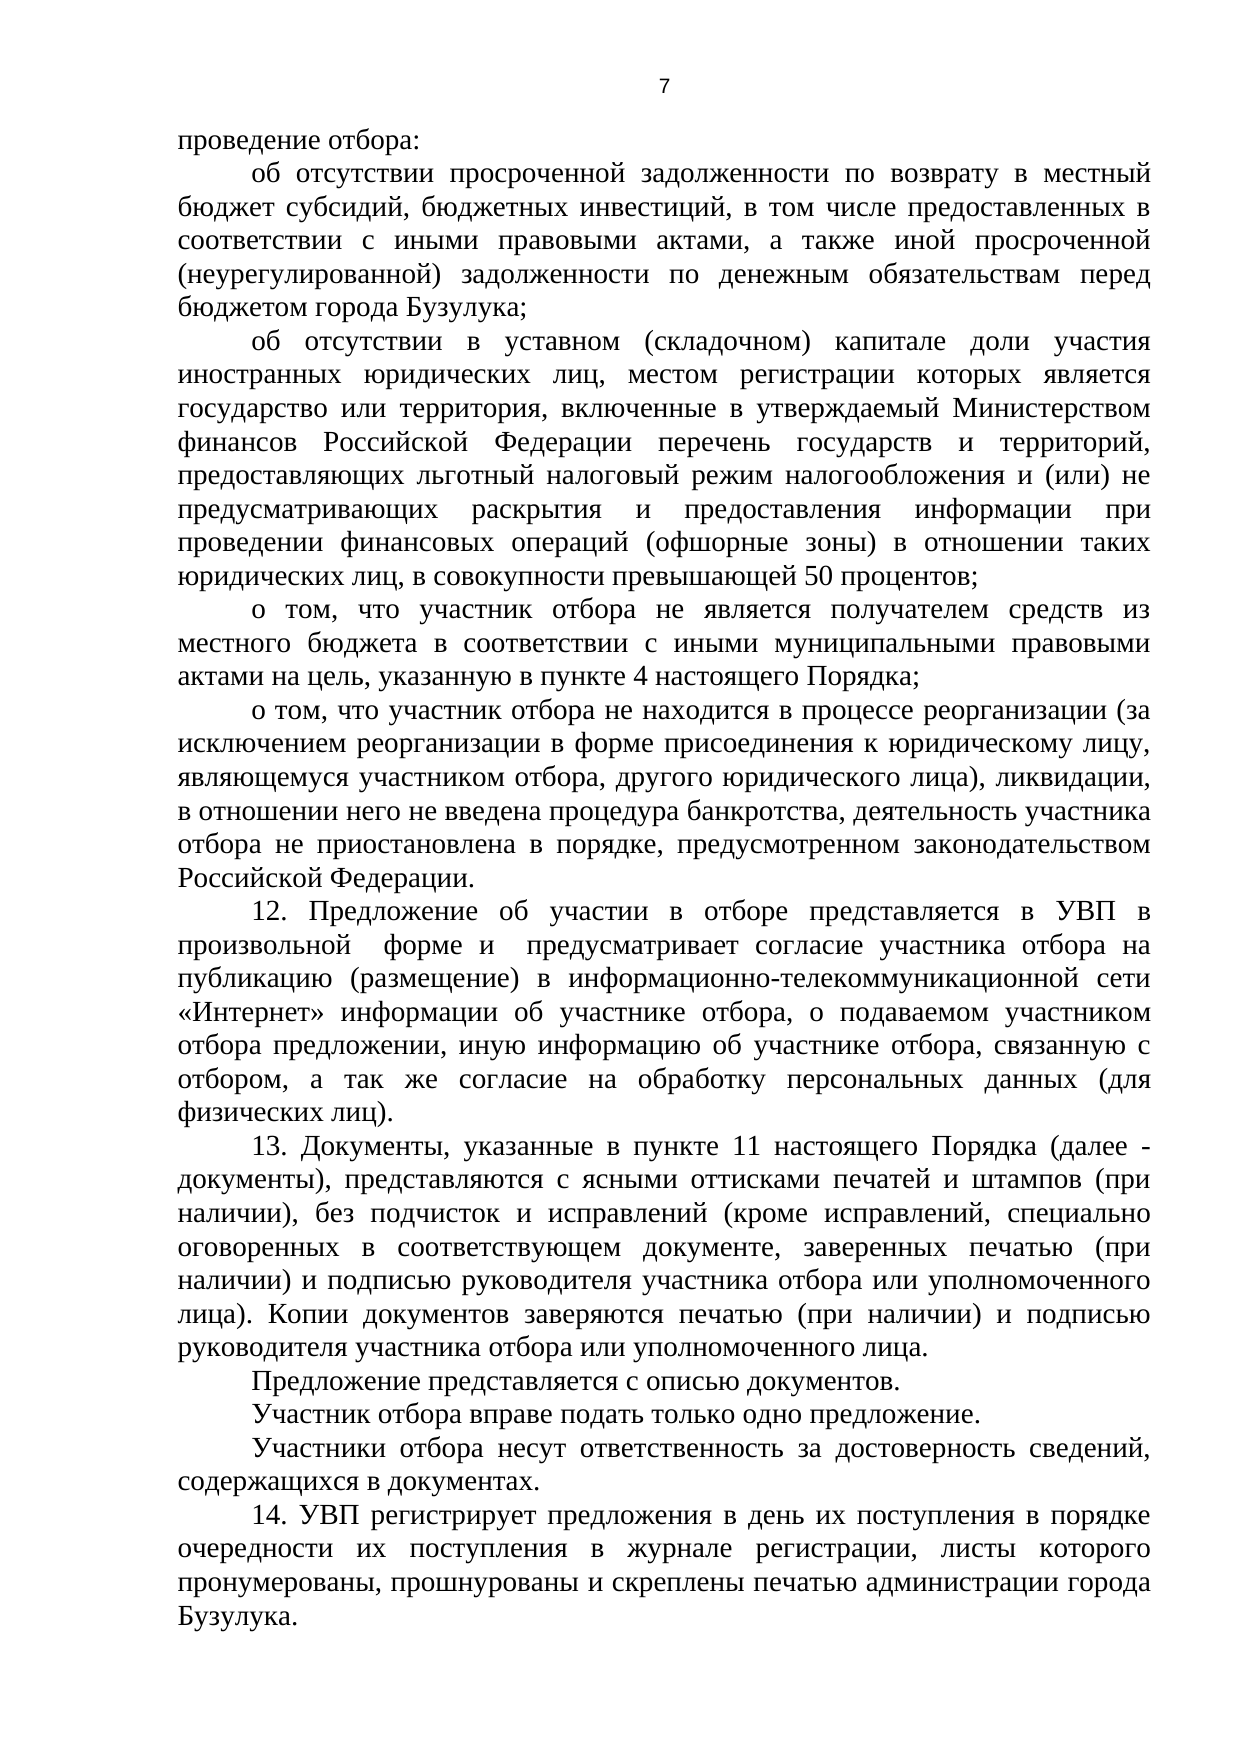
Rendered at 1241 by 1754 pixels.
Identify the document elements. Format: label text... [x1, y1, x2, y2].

text Участник отбора вправе подать только одно предложение. [177, 1396, 1152, 1430]
text об отсутствии просроченной задолженности по возврату в местный бюджет субсидий, бюджетных инвестиций, в том числе предоставленных в соответствии с иными правовыми актами, а также иной просроченной (неурегулированной) задолженности по денежным обязательствам перед бюджетом города Бузулука; [177, 155, 1152, 323]
text 12. Предложение об участии в отборе представляется в УВП в произвольной форме и предусматривает согласие участника отбора на публикацию (размещение) в информационно-телекоммуникационной сети «Интернет» информации об участнике отбора, о подаваемом участником отбора предложении, иную информацию об участнике отбора, связанную с отбором, а так же согласие на обработку персональных данных (для физических лиц). [177, 893, 1152, 1128]
text о том, что участник отбора не является получателем средств из местного бюджета в соответствии с иными муниципальными правовыми актами на цель, указанную в пункте 4 настоящего Порядка; [177, 591, 1152, 692]
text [177, 122, 1152, 155]
text о том, что участник отбора не находится в процессе реорганизации (за исключением реорганизации в форме присоединения к юридическому лицу, являющемуся участником отбора, другого юридического лица), ликвидации, в отношении него не введена процедура банкротства, деятельность участника отбора не приостановлена в порядке, предусмотренном законодательством Российской Федерации. [177, 692, 1152, 893]
text 14. УВП регистрирует предложения в день их поступления в порядке очередности их поступления в журнале регистрации, листы которого пронумерованы, прошнурованы и скреплены печатью администрации города Бузулука. [177, 1497, 1152, 1631]
text Участники отбора несут ответственность за достоверность сведений, содержащихся в документах. [177, 1430, 1152, 1497]
text 13. Документы, указанные в пункте 11 настоящего Порядка (далее - документы), представляются с ясными оттисками печатей и штампов (при наличии), без подчисток и исправлений (кроме исправлений, специально оговоренных в соответствующем документе, заверенных печатью (при наличии) и подписью руководителя участника отбора или уполномоченного лица). Копии документов заверяются печатью (при наличии) и подписью руководителя участника отбора или уполномоченного лица. [177, 1128, 1152, 1363]
text об отсутствии в уставном (складочном) капитале доли участия иностранных юридических лиц, местом регистрации которых является государство или территория, включенные в утверждаемый Министерством финансов Российской Федерации перечень государств и территорий, предоставляющих льготный налоговый режим налогообложения и (или) не предусматривающих раскрытия и предоставления информации при проведении финансовых операций (офшорные зоны) в отношении таких юридических лиц, в совокупности превышающей 50 процентов; [177, 323, 1152, 591]
text Предложение представляется с описью документов. [177, 1363, 1152, 1396]
